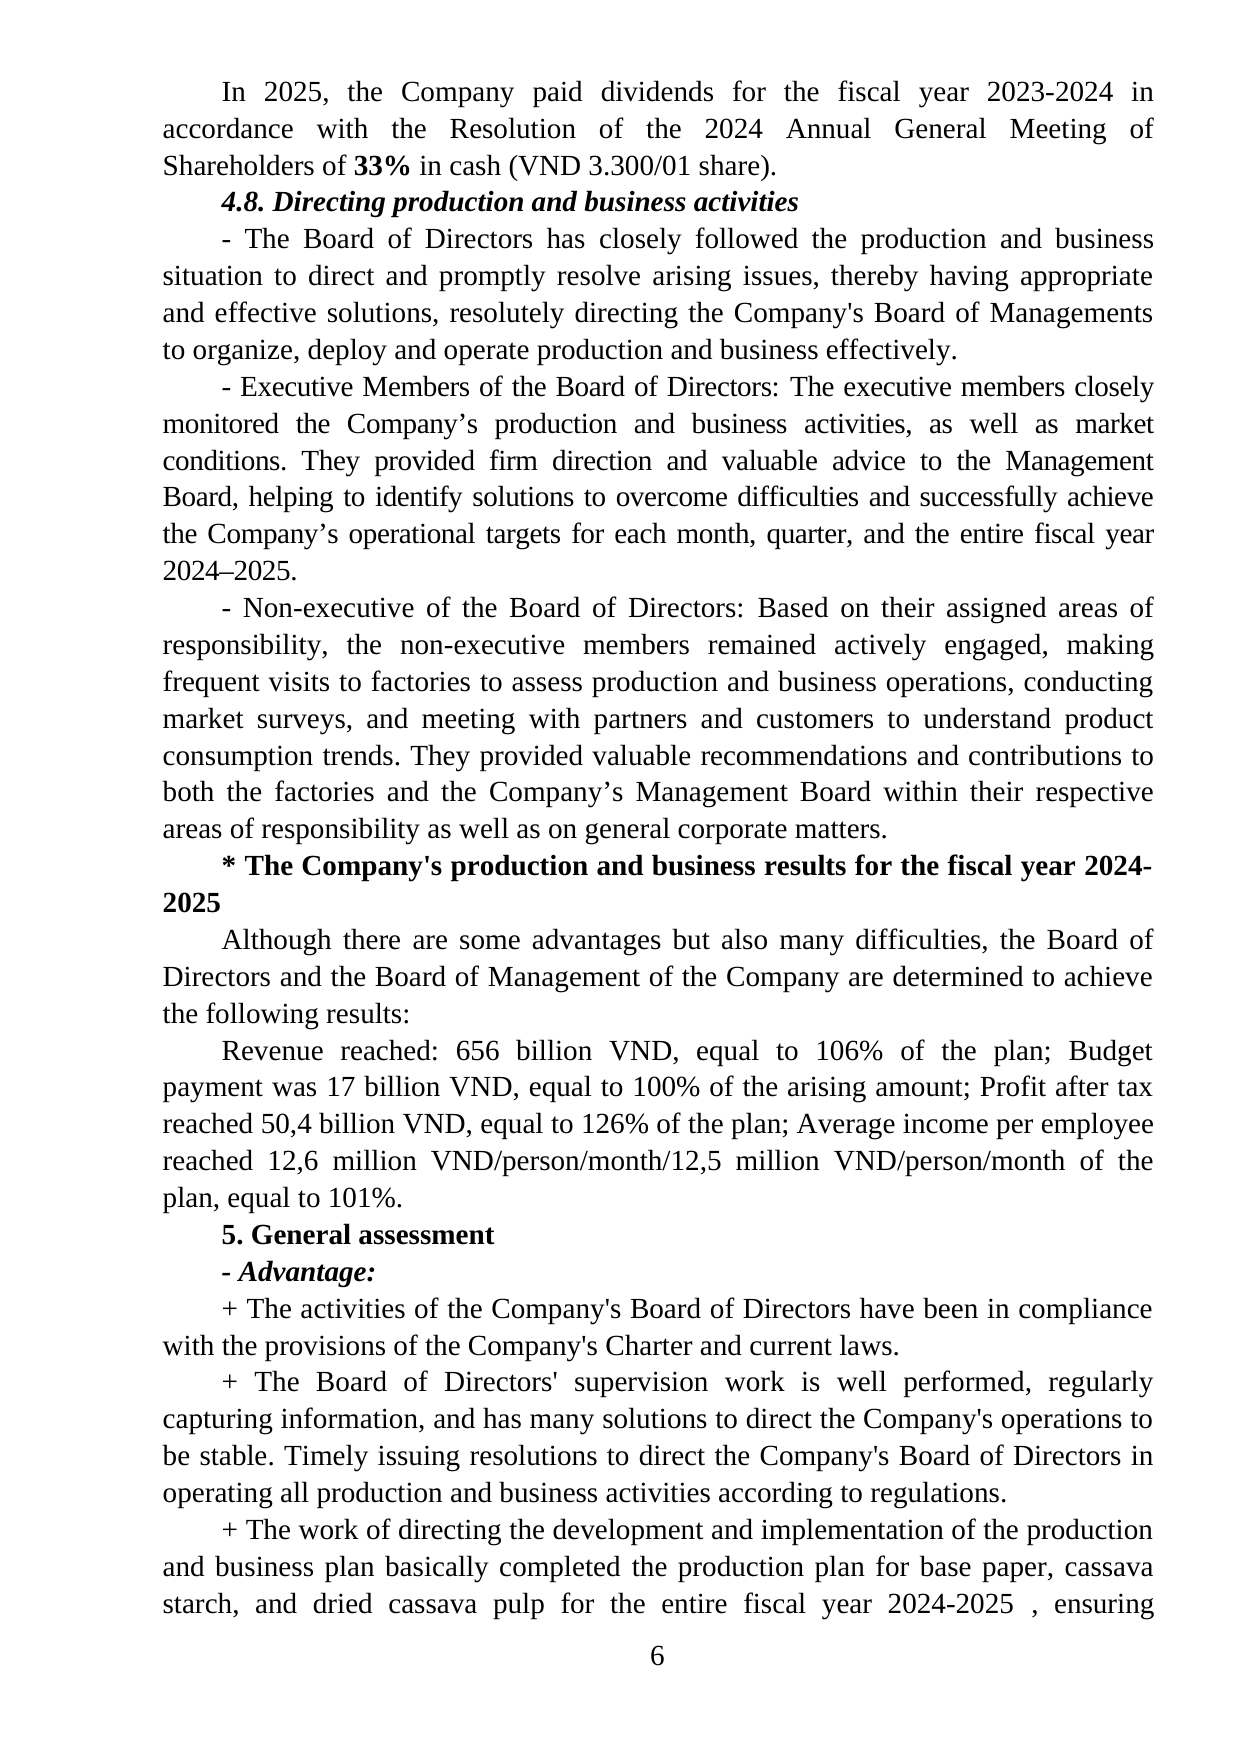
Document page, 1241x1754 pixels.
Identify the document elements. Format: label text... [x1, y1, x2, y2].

text + The Board of Directors' supervision work is well performed, regularly capturing information, and has many solutions to direct the Company's operations to be stable. Timely issuing resolutions to direct the Company's Board of Directors in operating all production and business activities according to regulations. [162, 1364, 1154, 1509]
text Revenue reached: 656 billion VND, equal to 106% of the plan; Budget payment was 17 billion VND, equal to 100% of the arising amount; Profit after tax reached 50,4 billion VND, equal to 126% of the plan; Average income per employee reached 12,6 million VND/person/month/12,5 million VND/person/month of the plan, equal to 101%. [162, 1033, 1154, 1214]
text 4.8. Directing production and business activities [162, 184, 1154, 218]
text Although there are some advantages but also many difficulties, the Board of Directors and the Board of Management of the Company are determined to achieve the following results: [162, 922, 1154, 1029]
text 5. General assessment [162, 1217, 1154, 1251]
text - Executive Members of the Board of Directors: The executive members closely monitored the Company’s production and business activities, as well as market conditions. They provided firm direction and valuable advice to the Management Board, helping to identify solutions to overcome difficulties and successfully achieve the Company’s operational targets for each month, quarter, and the entire fiscal year 2024–2025. [162, 369, 1154, 587]
text - Non-executive of the Board of Directors: Based on their assigned areas of responsibility, the non-executive members remained actively engaged, making frequent visits to factories to assess production and business operations, conducting market surveys, and meeting with partners and customers to understand product consumption trends. They provided valuable recommendations and contributions to both the factories and the Company’s Management Board within their respective areas of responsibility as well as on general corporate matters. [162, 590, 1154, 845]
text - Advantage: [162, 1254, 1154, 1287]
text - The Board of Directors has closely followed the production and business situation to direct and promptly resolve arising issues, thereby having appropriate and effective solutions, resolutely directing the Company's Board of Managements to organize, deploy and operate production and business effectively. [162, 221, 1154, 366]
text * The Company's production and business results for the fiscal year 2024-2025 [162, 848, 1154, 919]
text + The activities of the Company's Board of Directors have been in compliance with the provisions of the Company's Charter and current laws. [162, 1291, 1154, 1361]
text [162, 1512, 1154, 1619]
text In 2025, the Company paid dividends for the fiscal year 2023-2024 in accordance with the Resolution of the 2024 Annual General Meeting of Shareholders of 33% in cash (VND 3.300/01 share). [162, 74, 1154, 181]
